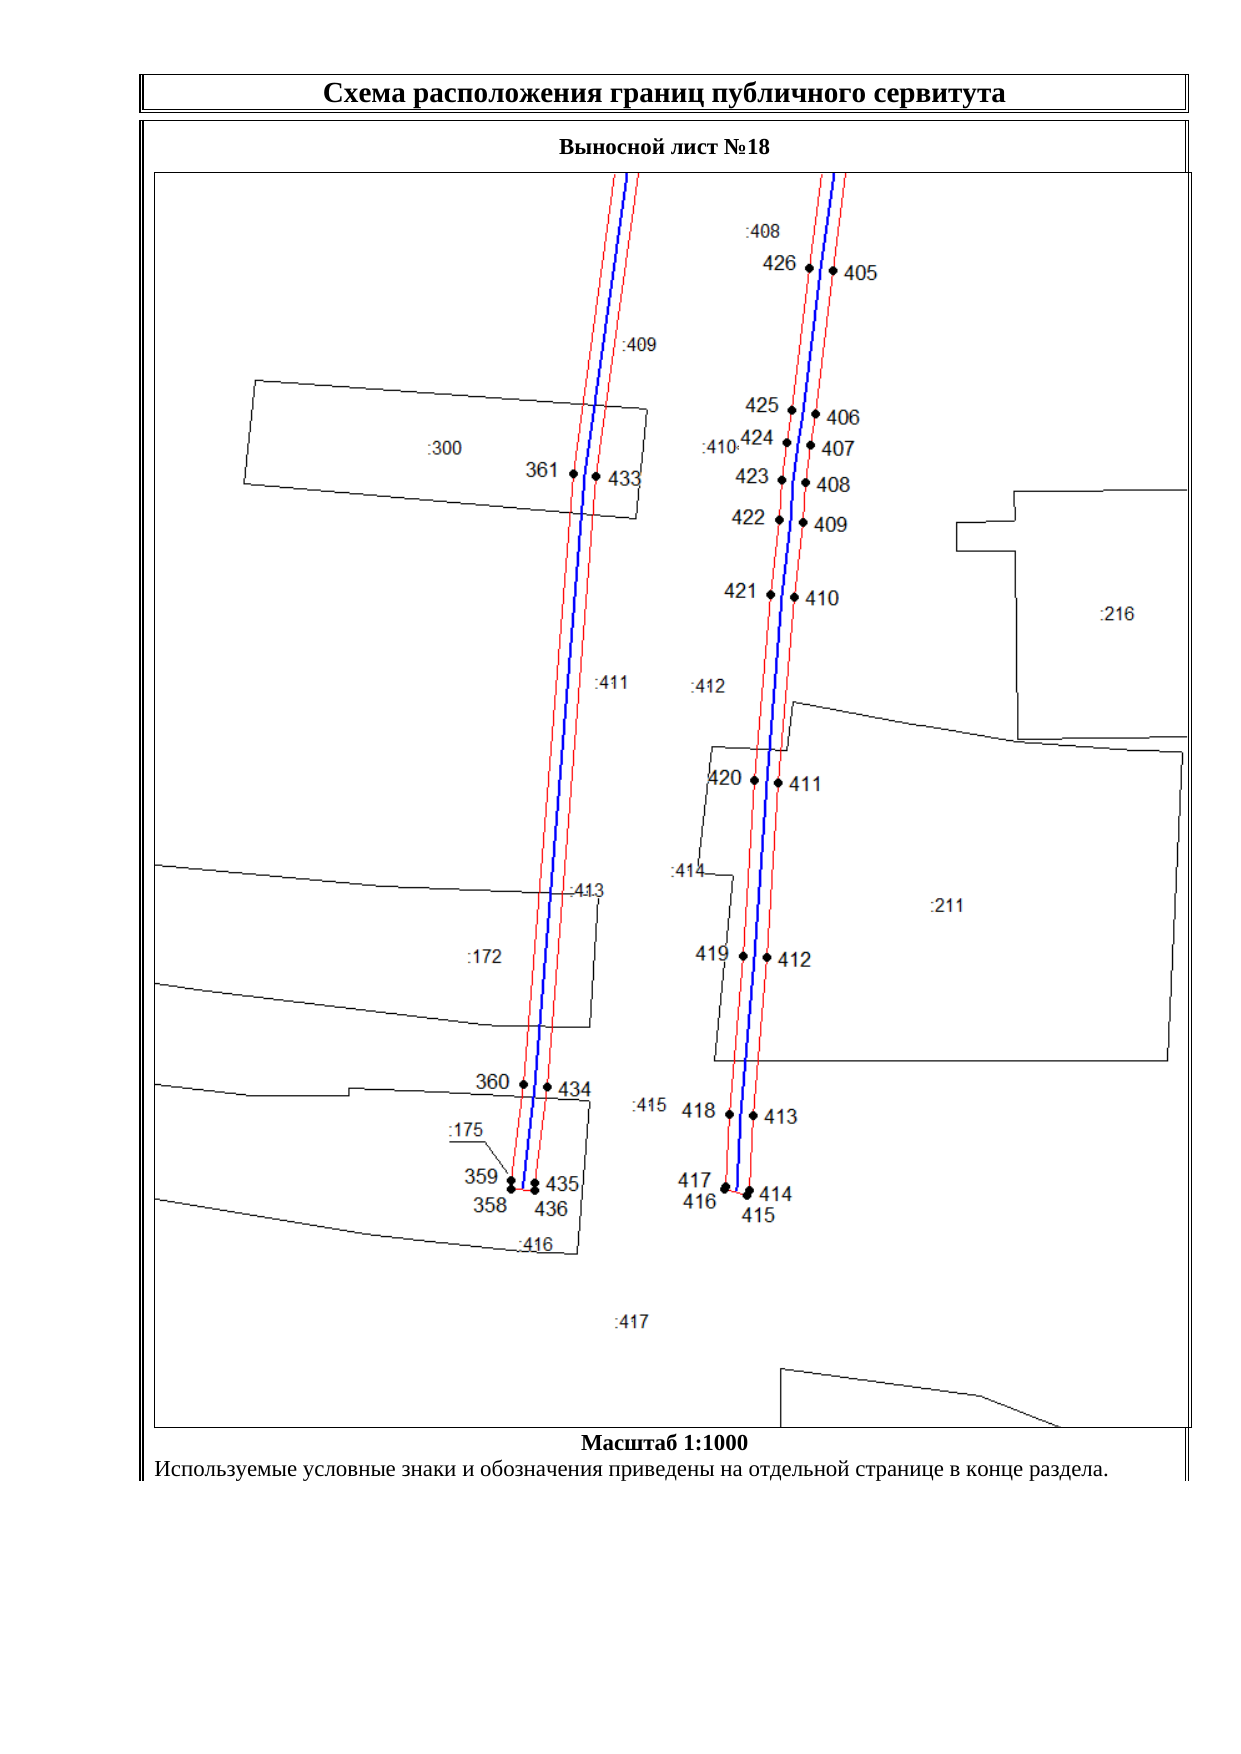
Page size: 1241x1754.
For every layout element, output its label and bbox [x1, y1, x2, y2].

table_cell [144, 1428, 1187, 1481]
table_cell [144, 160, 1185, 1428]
picture [155, 173, 1188, 1427]
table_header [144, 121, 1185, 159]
